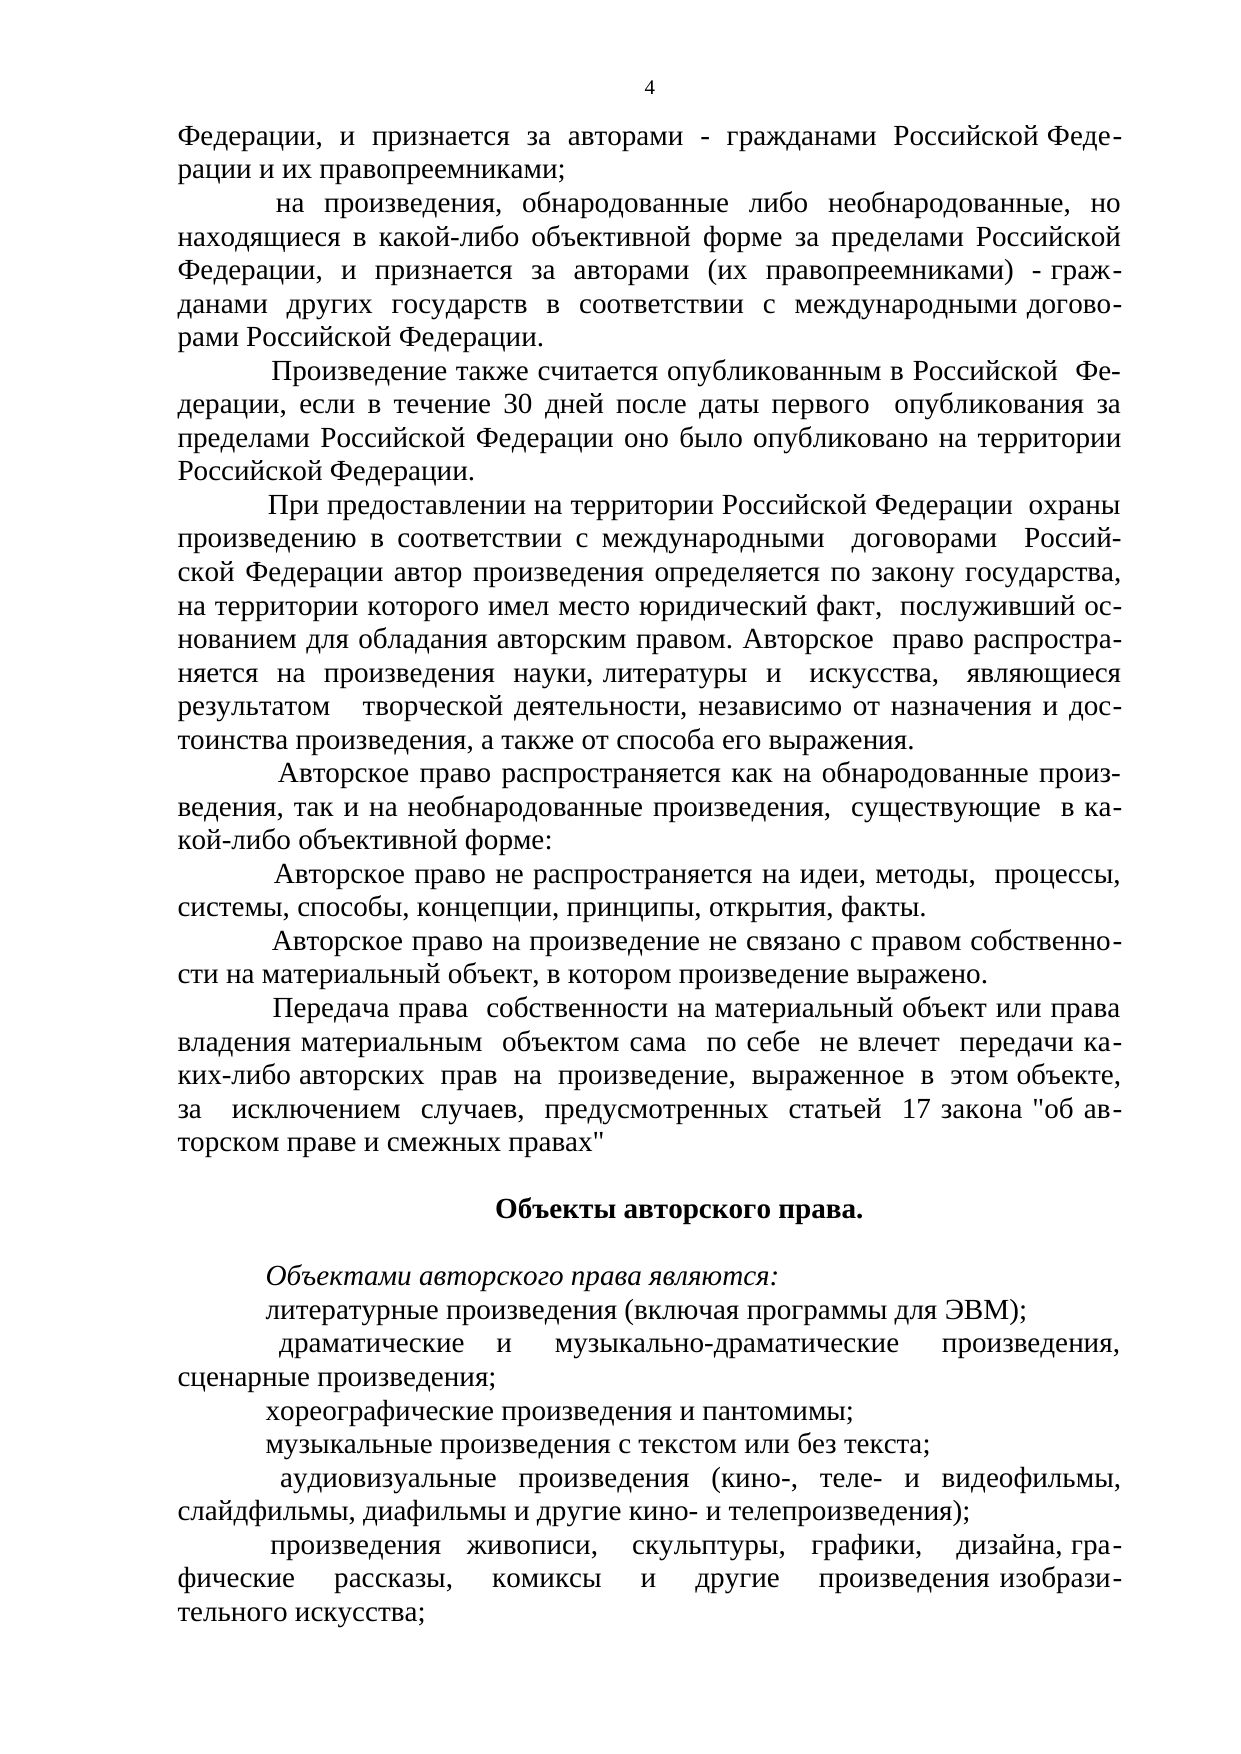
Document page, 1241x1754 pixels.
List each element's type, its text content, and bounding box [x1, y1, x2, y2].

text Авторское право распространяется как на обнародованные произ- ведения, так и на необнародованные произведения, существующие в какой-либо объективной форме: [177, 755, 1122, 856]
text музыкальные произведения с текстом или без текста; [177, 1426, 1122, 1460]
text хореографические произведения и пантомимы; [177, 1393, 1122, 1426]
text Объектами авторского права являются: [177, 1258, 1122, 1292]
text При предоставлении на территории Российской Федерации охраны произведению в соответствии с международными договорами Россий-ской Федерации автор произведения определяется по закону государства, на территории которого имел место юридический факт, послуживший основанием для обладания авторским правом. Авторское право распространяется на произведения науки, литературы и искусства, являющиеся результатом творческой деятельности, независимо от назначения и достоинства произведения, а также от способа его выражения. [177, 487, 1122, 755]
text произведения живописи, скульптуры, графики, дизайна, графические рассказы, комиксы и другие произведения изобразительного искусства; [177, 1527, 1122, 1627]
text литературные произведения (включая программы для ЭВМ); [177, 1292, 1122, 1326]
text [177, 118, 1122, 185]
text Авторское право не распространяется на идеи, методы, процессы, системы, способы, концепции, принципы, открытия, факты. [177, 856, 1122, 923]
text драматические и музыкально-драматические произведения, сценарные произведения; [177, 1326, 1122, 1393]
text на произведения, обнародованные либо необнародованные, но находящиеся в какой-либо объективной форме за пределами Российской Федерации, и признается за авторами (их правопреемниками) - гражданами других государств в соответствии с международными договорами Российской Федерации. [177, 185, 1122, 353]
text Объекты авторского права. [177, 1191, 1122, 1225]
text Авторское право на произведение не связано с правом собственности на материальный объект, в котором произведение выражено. [177, 923, 1122, 990]
text Произведение также считается опубликованным в Российской Фе- дерации, если в течение 30 дней после даты первого опубликования за пределами Российской Федерации оно было опубликовано на территории Российской Федерации. [177, 353, 1122, 487]
text Передача права собственности на материальный объект или права владения материальным объектом сама по себе не влечет передачи каких-либо авторских прав на произведение, выраженное в этом объекте, за исключением случаев, предусмотренных статьей 17 закона "об авторском праве и смежных правах" [177, 990, 1122, 1158]
text аудиовизуальные произведения (кино-, теле- и видеофильмы, слайдфильмы, диафильмы и другие кино- и телепроизведения); [177, 1460, 1122, 1527]
